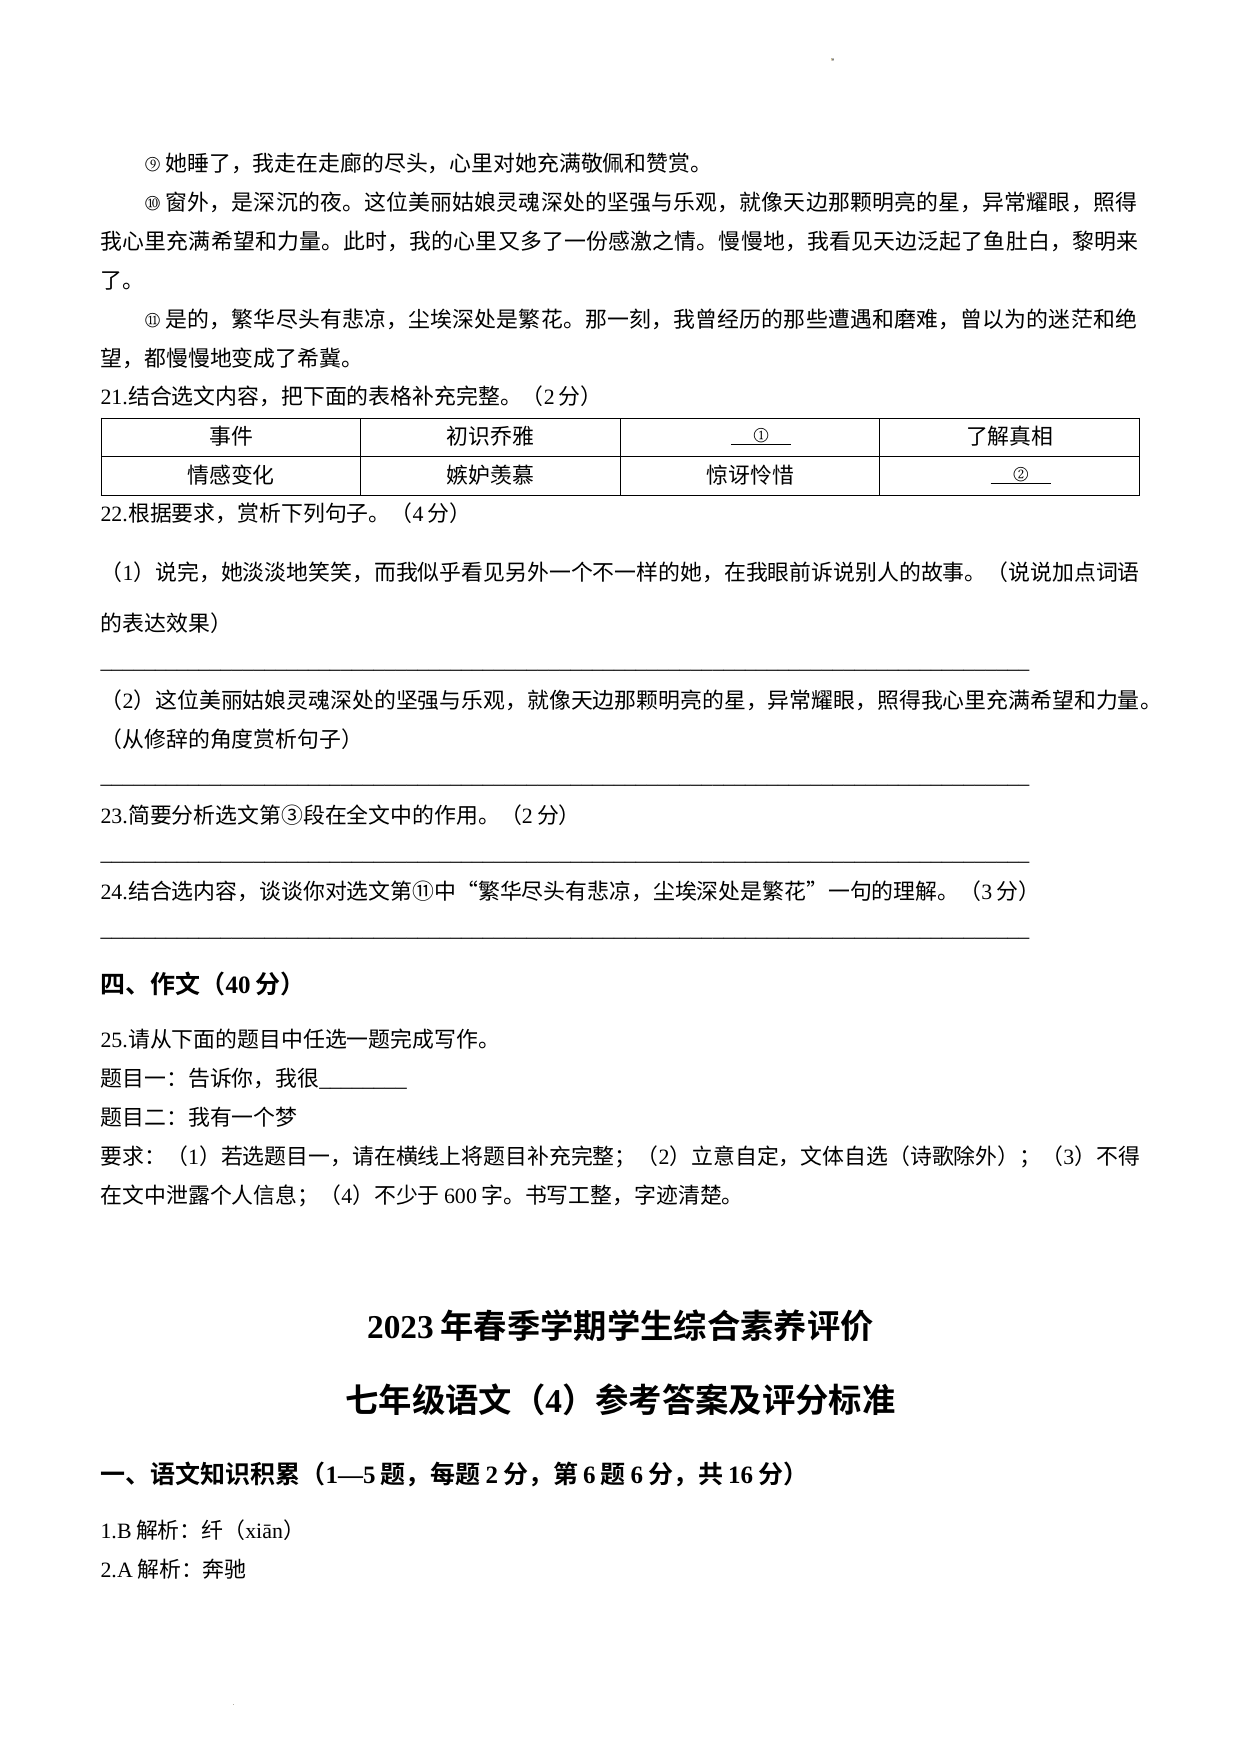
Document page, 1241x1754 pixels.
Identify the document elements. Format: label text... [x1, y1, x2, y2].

text _____________________________________________________________________________________ [100, 645, 1140, 677]
text 要求：（1）若选题目一，请在横线上将题目补充完整；（2）立意自定，文体自选（诗歌除外）；（3）不得在文中泄露个人信息；（4）不少于600字。书写工整，字迹清楚。 [100, 1138, 1140, 1210]
text （2）这位美丽姑娘灵魂深处的坚强与乐观，就像天边那颗明亮的星，异常耀眼，照得我心里充满希望和力量。（从修辞的角度赏析句子） [100, 682, 1140, 754]
text 22.根据要求，赏析下列句子。（4分） [100, 496, 1140, 528]
text 23.简要分析选文第③段在全文中的作用。（2分） [100, 797, 1140, 830]
text _____________________________________________________________________________________ [100, 760, 1140, 792]
table_cell 嫉妒羡慕 [361, 457, 620, 495]
table_header ① [621, 419, 879, 456]
text 题目一：告诉你，我很________ [100, 1061, 1140, 1093]
text 2.A解析：奔驰 [100, 1551, 1140, 1584]
table_cell 惊讶怜惜 [621, 457, 879, 495]
text 1.B解析：纤（xiān） [100, 1512, 1140, 1545]
text ⑩窗外，是深沉的夜。这位美丽姑娘灵魂深处的坚强与乐观，就像天边那颗明亮的星，异常耀眼，照得我心里充满希望和力量。此时，我的心里又多了一份感激之情。慢慢地，我看见天边泛起了鱼肚白，黎明来了。 [100, 184, 1140, 295]
table_header 了解真相 [880, 419, 1139, 456]
text 题目二：我有一个梦 [100, 1099, 1140, 1132]
text ⑪是的，繁华尽头有悲凉，尘埃深处是繁花。那一刻，我曾经历的那些遭遇和磨难，曾以为的迷茫和绝望，都慢慢地变成了希冀。 [100, 301, 1140, 373]
text 24.结合选内容，谈谈你对选文第⑪中“繁华尽头有悲凉，尘埃深处是繁花”一句的理解。（3分） [100, 874, 1140, 906]
text 21.结合选文内容，把下面的表格补充完整。（2分） [100, 379, 1140, 411]
text ⑨她睡了，我走在走廊的尽头，心里对她充满敬佩和赞赏。 [100, 146, 1140, 178]
table_cell 情感变化 [102, 457, 360, 495]
text （1）说完，她淡淡地笑笑，而我似乎看见另外一个不一样的她，在我眼前诉说别人的故事。（说说加点词语的表达效果） [100, 534, 1140, 638]
text 一、语文知识积累（1—5题，每题2分，第6题6分，共16分） [100, 1440, 1140, 1505]
text 2023年春季学期学生综合素养评价 [100, 1291, 1140, 1356]
table_header 初识乔雅 [361, 419, 620, 456]
text _____________________________________________________________________________________ [100, 836, 1140, 869]
table_header 事件 [102, 419, 360, 456]
text _____________________________________________________________________________________ [100, 912, 1140, 945]
text 四、作文（40分） [100, 950, 1140, 1015]
table_cell ② [880, 457, 1139, 495]
text 七年级语文（4）参考答案及评分标准 [100, 1366, 1140, 1431]
text 25.请从下面的题目中任选一题完成写作。 [100, 1022, 1140, 1054]
